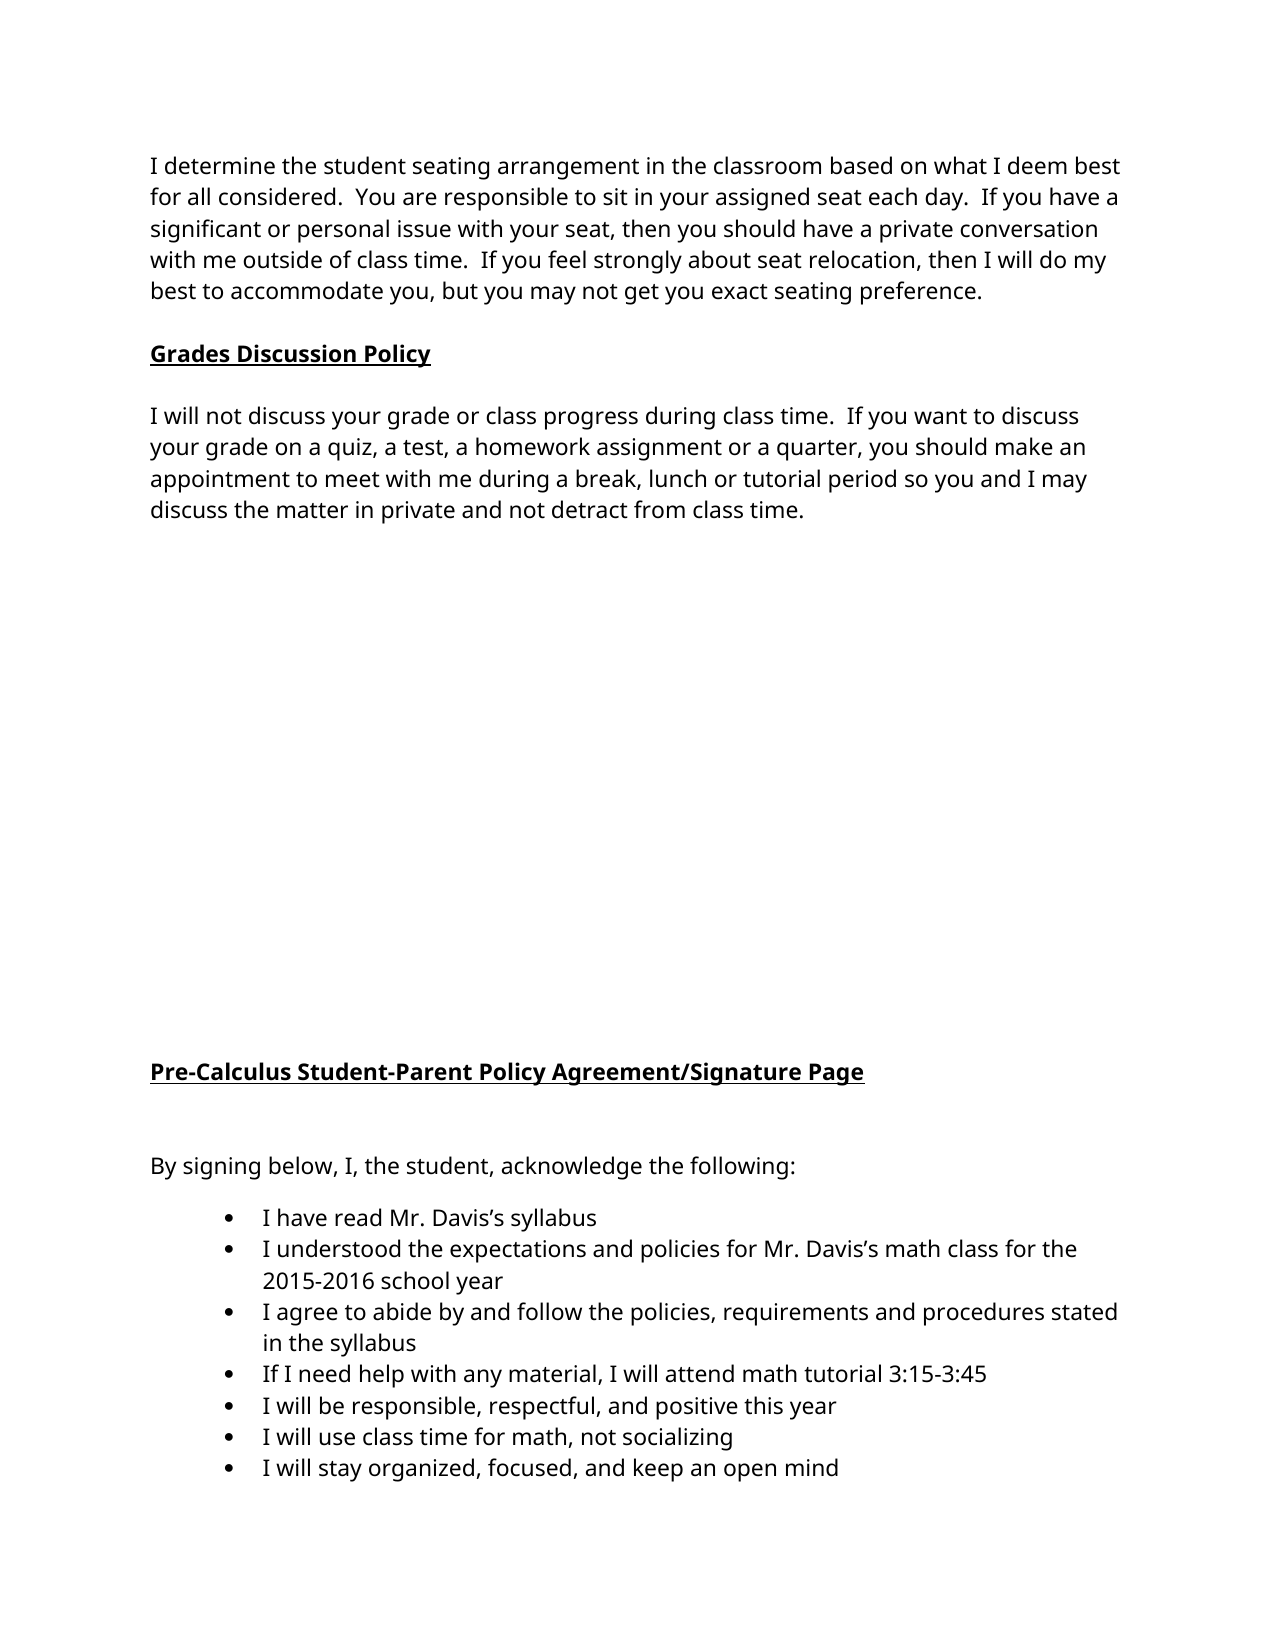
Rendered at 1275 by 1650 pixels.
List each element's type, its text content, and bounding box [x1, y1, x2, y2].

text Grades Discussion Policy [150, 337, 1125, 369]
list I will use class time for math, not socializing [225, 1421, 1125, 1452]
text Pre-Calculus Student-Parent Policy Agreement/Signature Page [150, 1056, 1125, 1087]
list I understood the expectations and policies for Mr. Davis’s math class for the 2015-2016 school year [225, 1233, 1125, 1296]
list If I need help with any material, I will attend math tutorial 3:15-3:45 [225, 1358, 1125, 1389]
text By signing below, I, the student, acknowledge the following: [150, 1150, 1125, 1181]
list I will be responsible, respectful, and positive this year [225, 1389, 1125, 1421]
text I will not discuss your grade or class progress during class time. If you want to discuss your grade on a quiz, a test, a homework assignment or a quarter, you should make an appointment to meet with me during a break, lunch or tutorial period so you and I may discuss the matter in private and not detract from class time. [150, 400, 1125, 525]
list I have read Mr. Davis’s syllabus [225, 1202, 1125, 1233]
list I will stay organized, focused, and keep an open mind [225, 1452, 1125, 1483]
list I agree to abide by and follow the policies, requirements and procedures stated in the syllabus [225, 1296, 1125, 1358]
text I determine the student seating arrangement in the classroom based on what I deem best for all considered. You are responsible to sit in your assigned seat each day. If you have a significant or personal issue with your seat, then you should have a private conversation with me outside of class time. If you feel strongly about seat relocation, then I will do my best to accommodate you, but you may not get you exact seating preference. [150, 150, 1125, 306]
